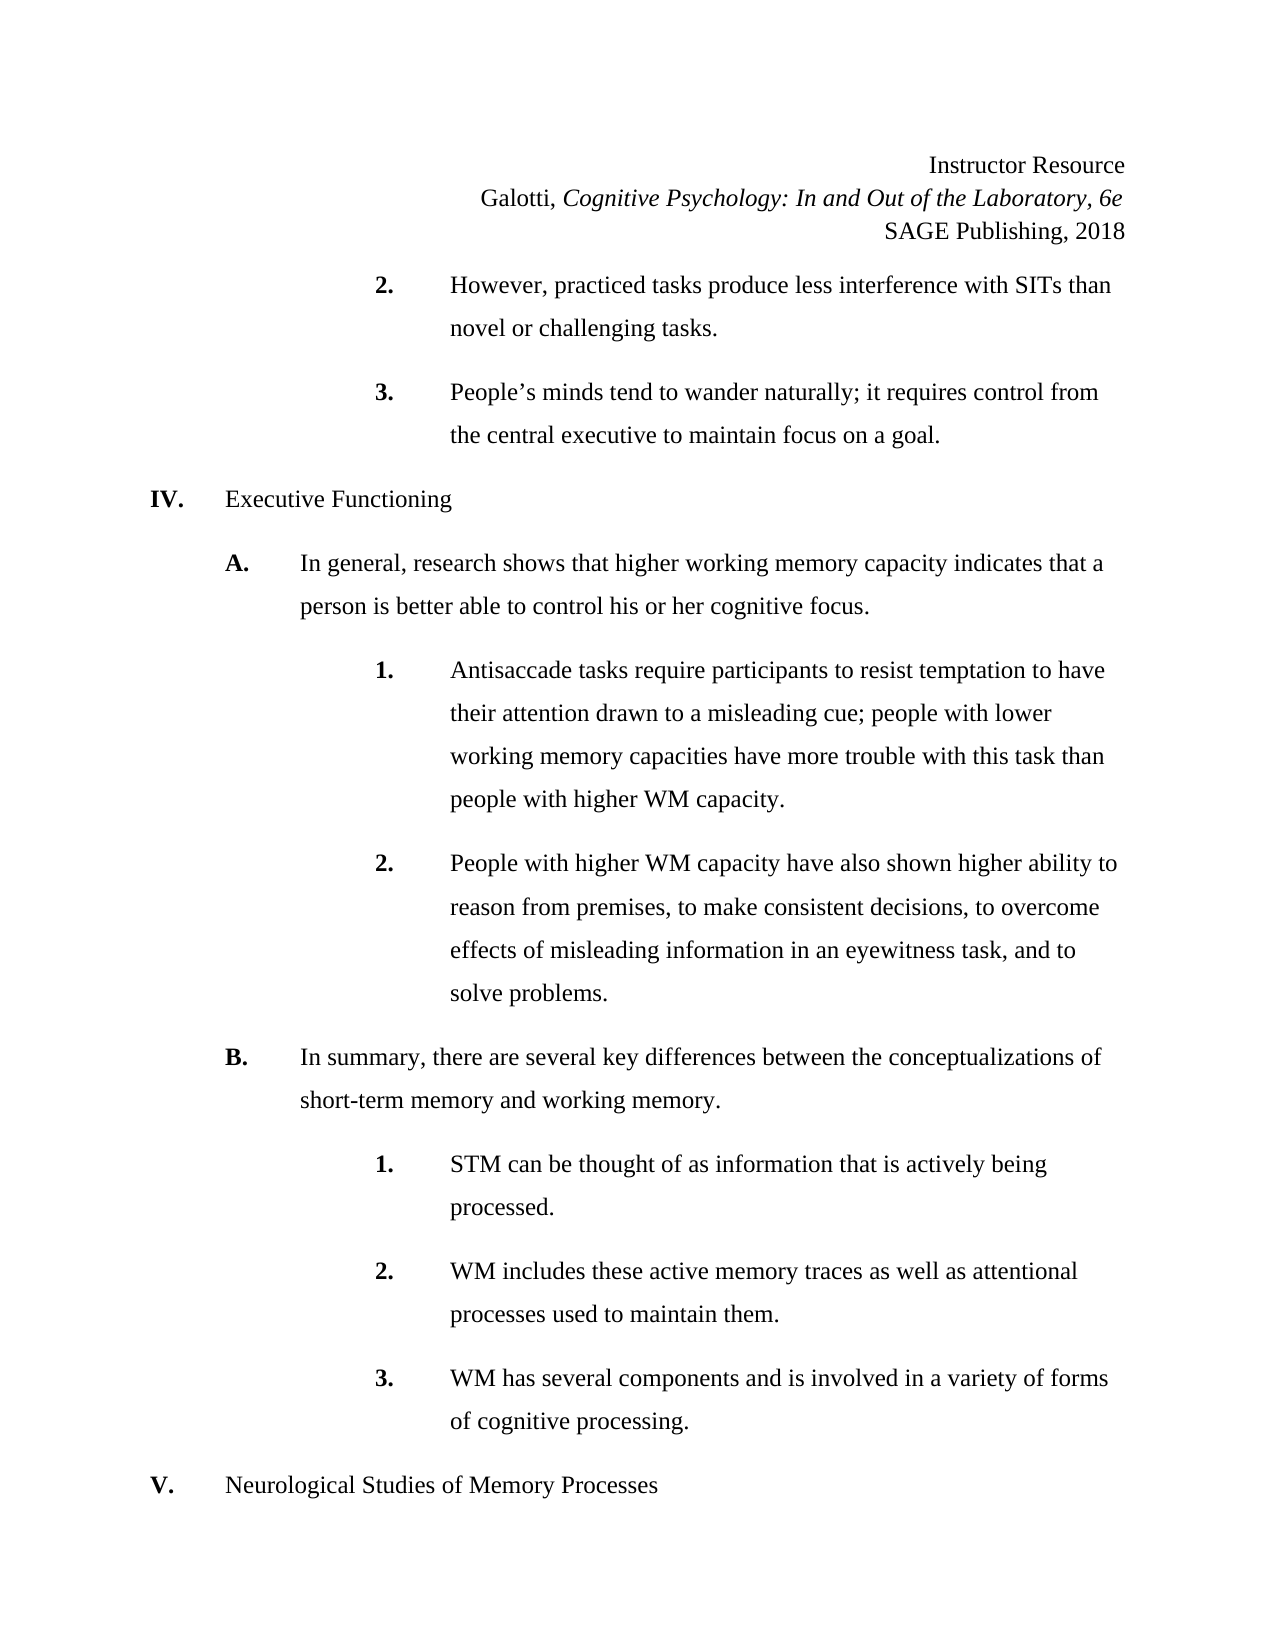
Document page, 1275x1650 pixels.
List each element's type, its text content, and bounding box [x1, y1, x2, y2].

list 1. STM can be thought of as information that is actively being processed. [375, 1149, 1125, 1221]
list 3. WM has several components and is involved in a variety of forms of cognitive processing. [375, 1363, 1125, 1435]
list V. Neurological Studies of Memory Processes [150, 1470, 1125, 1499]
list A. In general, research shows that higher working memory capacity indicates that a person is better able to control his or her cognitive focus. [225, 548, 1125, 620]
list 2. WM includes these active memory traces as well as attentional processes used to maintain them. [375, 1256, 1125, 1328]
list B. In summary, there are several key differences between the conceptualizations of short-term memory and working memory. [225, 1042, 1125, 1114]
list 2. People with higher WM capacity have also shown higher ability to reason from premises, to make consistent decisions, to overcome effects of misleading information in an eyewitness task, and to solve problems. [375, 848, 1125, 1007]
list 3. People’s minds tend to wander naturally; it requires control from the central executive to maintain focus on a goal. [375, 377, 1125, 449]
list 1. Antisaccade tasks require participants to resist temptation to have their attention drawn to a misleading cue; people with lower working memory capacities have more trouble with this task than people with higher WM capacity. [375, 655, 1125, 813]
list IV. Executive Functioning [150, 484, 1125, 513]
list 2. However, practiced tasks produce less interference with SITs than novel or challenging tasks. [375, 270, 1125, 342]
